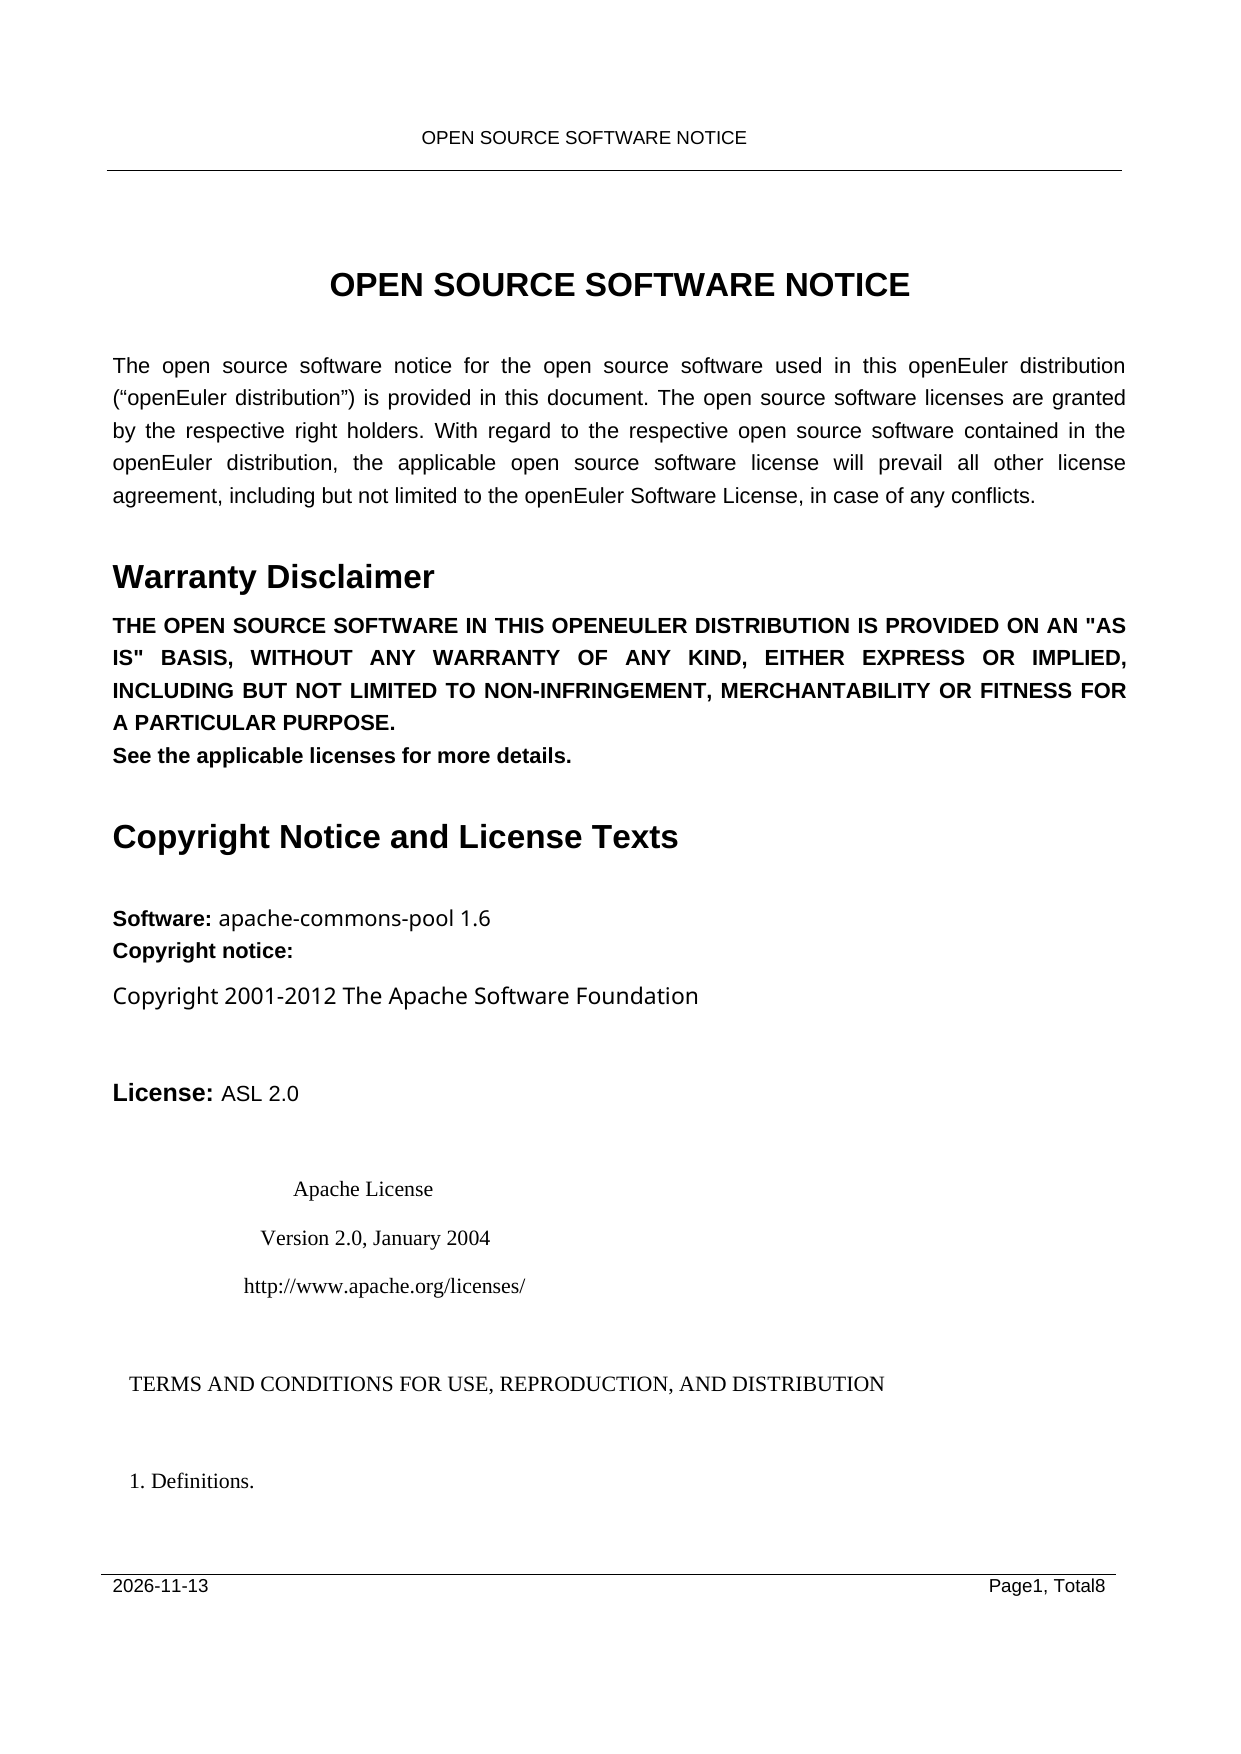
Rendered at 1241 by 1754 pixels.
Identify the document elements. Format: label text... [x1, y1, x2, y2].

text Warranty Disclaimer [112, 544, 1128, 609]
text License: ASL 2.0 [112, 1077, 1128, 1109]
text THE OPEN SOURCE SOFTWARE IN THIS OPENEULER DISTRIBUTION IS PROVIDED ON AN "AS IS" BASIS, WITHOUT ANY WARRANTY OF ANY KIND, EITHER EXPRESS OR IMPLIED, INCLUDING BUT NOT LIMITED TO NON-INFRINGEMENT, MERCHANTABILITY OR FITNESS FOR A PARTICULAR PURPOSE. See the applicable licenses for more details. [112, 609, 1128, 771]
text Copyright notice: [112, 934, 1128, 966]
text OPEN SOURCE SOFTWARE NOTICE [112, 251, 1128, 316]
text Copyright Notice and License Texts [112, 804, 1128, 869]
text Software: apache-commons-pool 1.6 [112, 901, 1128, 934]
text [112, 1123, 1128, 1497]
text The open source software notice for the open source software used in this openEuler distribution (“openEuler distribution”) is provided in this document. The open source software licenses are granted by the respective right holders. With regard to the respective open source software contained in the openEuler distribution, the applicable open source software license will prevail all other license agreement, including but not limited to the openEuler Software License, in case of any conflicts. [112, 349, 1128, 511]
text Copyright 2001-2012 The Apache Software Foundation [112, 979, 1128, 1060]
